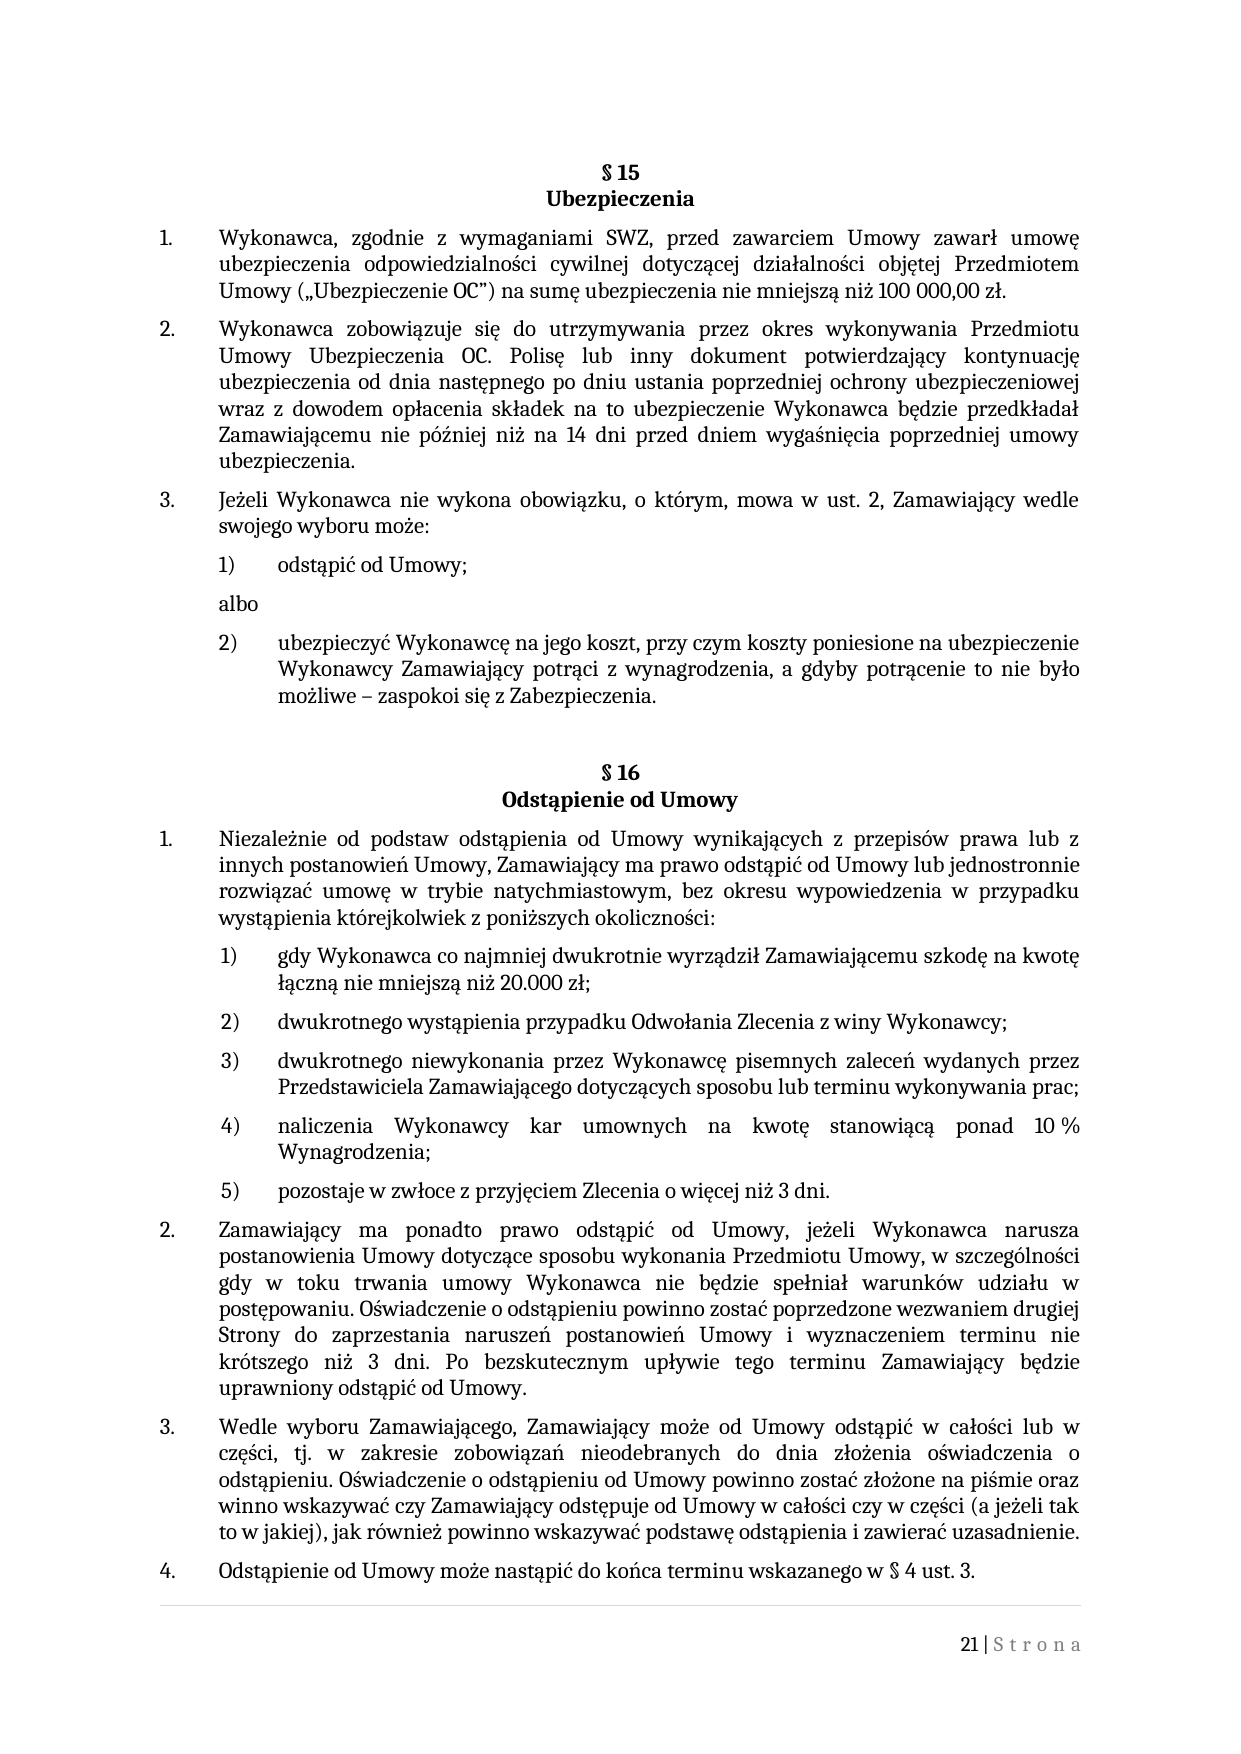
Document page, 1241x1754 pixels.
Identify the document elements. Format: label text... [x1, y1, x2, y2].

list gdy Wykonawca co najmniej dwukrotnie wyrządził Zamawiającemu szkodę na kwotę łączną nie mniejszą niż 20.000 zł; [221, 943, 1081, 996]
list odstąpić od Umowy; [218, 552, 1081, 578]
list Odstąpienie od Umowy może nastąpić do końca terminu wskazanego w § 4 ust. 3. [159, 1558, 1081, 1584]
list ubezpieczyć Wykonawcę na jego koszt, przy czym koszty poniesione na ubezpieczenie Wykonawcy Zamawiający potrąci z wynagrodzenia, a gdyby potrącenie to nie było możliwe – zaspokoi się z Zabezpieczenia. [218, 630, 1081, 709]
list Zamawiający ma ponadto prawo odstąpić od Umowy, jeżeli Wykonawca narusza postanowienia Umowy dotyczące sposobu wykonania Przedmiotu Umowy, w szczególności gdy w toku trwania umowy Wykonawca nie będzie spełniał warunków udziału w postępowaniu. Oświadczenie o odstąpieniu powinno zostać poprzedzone wezwaniem drugiej Strony do zaprzestania naruszeń postanowień Umowy i wyznaczeniem terminu nie krótszego niż 3 dni. Po bezskutecznym upływie tego terminu Zamawiający będzie uprawniony odstąpić od Umowy. [159, 1217, 1081, 1401]
list Wykonawca, zgodnie z wymaganiami SWZ, przed zawarciem Umowy zawarł umowę ubezpieczenia odpowiedzialności cywilnej dotyczącej działalności objętej Przedmiotem Umowy („Ubezpieczenie OC”) na sumę ubezpieczenia nie mniejszą niż 100 000,00 zł. [159, 225, 1081, 304]
list pozostaje w zwłoce z przyjęciem Zlecenia o więcej niż 3 dni. [221, 1178, 1081, 1204]
text albo [218, 591, 1081, 617]
list Wykonawca zobowiązuje się do utrzymywania przez okres wykonywania Przedmiotu Umowy Ubezpieczenia OC. Polisę lub inny dokument potwierdzający kontynuację ubezpieczenia od dnia następnego po dniu ustania poprzedniej ochrony ubezpieczeniowej wraz z dowodem opłacenia składek na to ubezpieczenie Wykonawca będzie przedkładał Zamawiającemu nie później niż na 14 dni przed dniem wygaśnięcia poprzedniej umowy ubezpieczenia. [159, 316, 1081, 474]
list Wedle wyboru Zamawiającego, Zamawiający może od Umowy odstąpić w całości lub w części, tj. w zakresie zobowiązań nieodebranych do dnia złożenia oświadczenia o odstąpieniu. Oświadczenie o odstąpieniu od Umowy powinno zostać złożone na piśmie oraz winno wskazywać czy Zamawiający odstępuje od Umowy w całości czy w części (a jeżeli tak to w jakiej), jak również powinno wskazywać podstawę odstąpienia i zawierać uzasadnienie. [159, 1414, 1081, 1545]
text § 16 Odstąpienie od Umowy [159, 760, 1081, 813]
list Jeżeli Wykonawca nie wykona obowiązku, o którym, mowa w ust. 2, Zamawiający wedle swojego wyboru może: [159, 487, 1081, 539]
list dwukrotnego wystąpienia przypadku Odwołania Zlecenia z winy Wykonawcy; [221, 1008, 1081, 1035]
list Niezależnie od podstaw odstąpienia od Umowy wynikających z przepisów prawa lub z innych postanowień Umowy, Zamawiający ma prawo odstąpić od Umowy lub jednostronnie rozwiązać umowę w trybie natychmiastowym, bez okresu wypowiedzenia w przypadku wystąpienia którejkolwiek z poniższych okoliczności: [159, 825, 1081, 931]
text § 15 Ubezpieczenia [159, 159, 1081, 212]
list naliczenia Wykonawcy kar umownych na kwotę stanowiącą ponad 10 % Wynagrodzenia; [221, 1113, 1081, 1165]
list dwukrotnego niewykonania przez Wykonawcę pisemnych zaleceń wydanych przez Przedstawiciela Zamawiającego dotyczących sposobu lub terminu wykonywania prac; [221, 1047, 1081, 1100]
